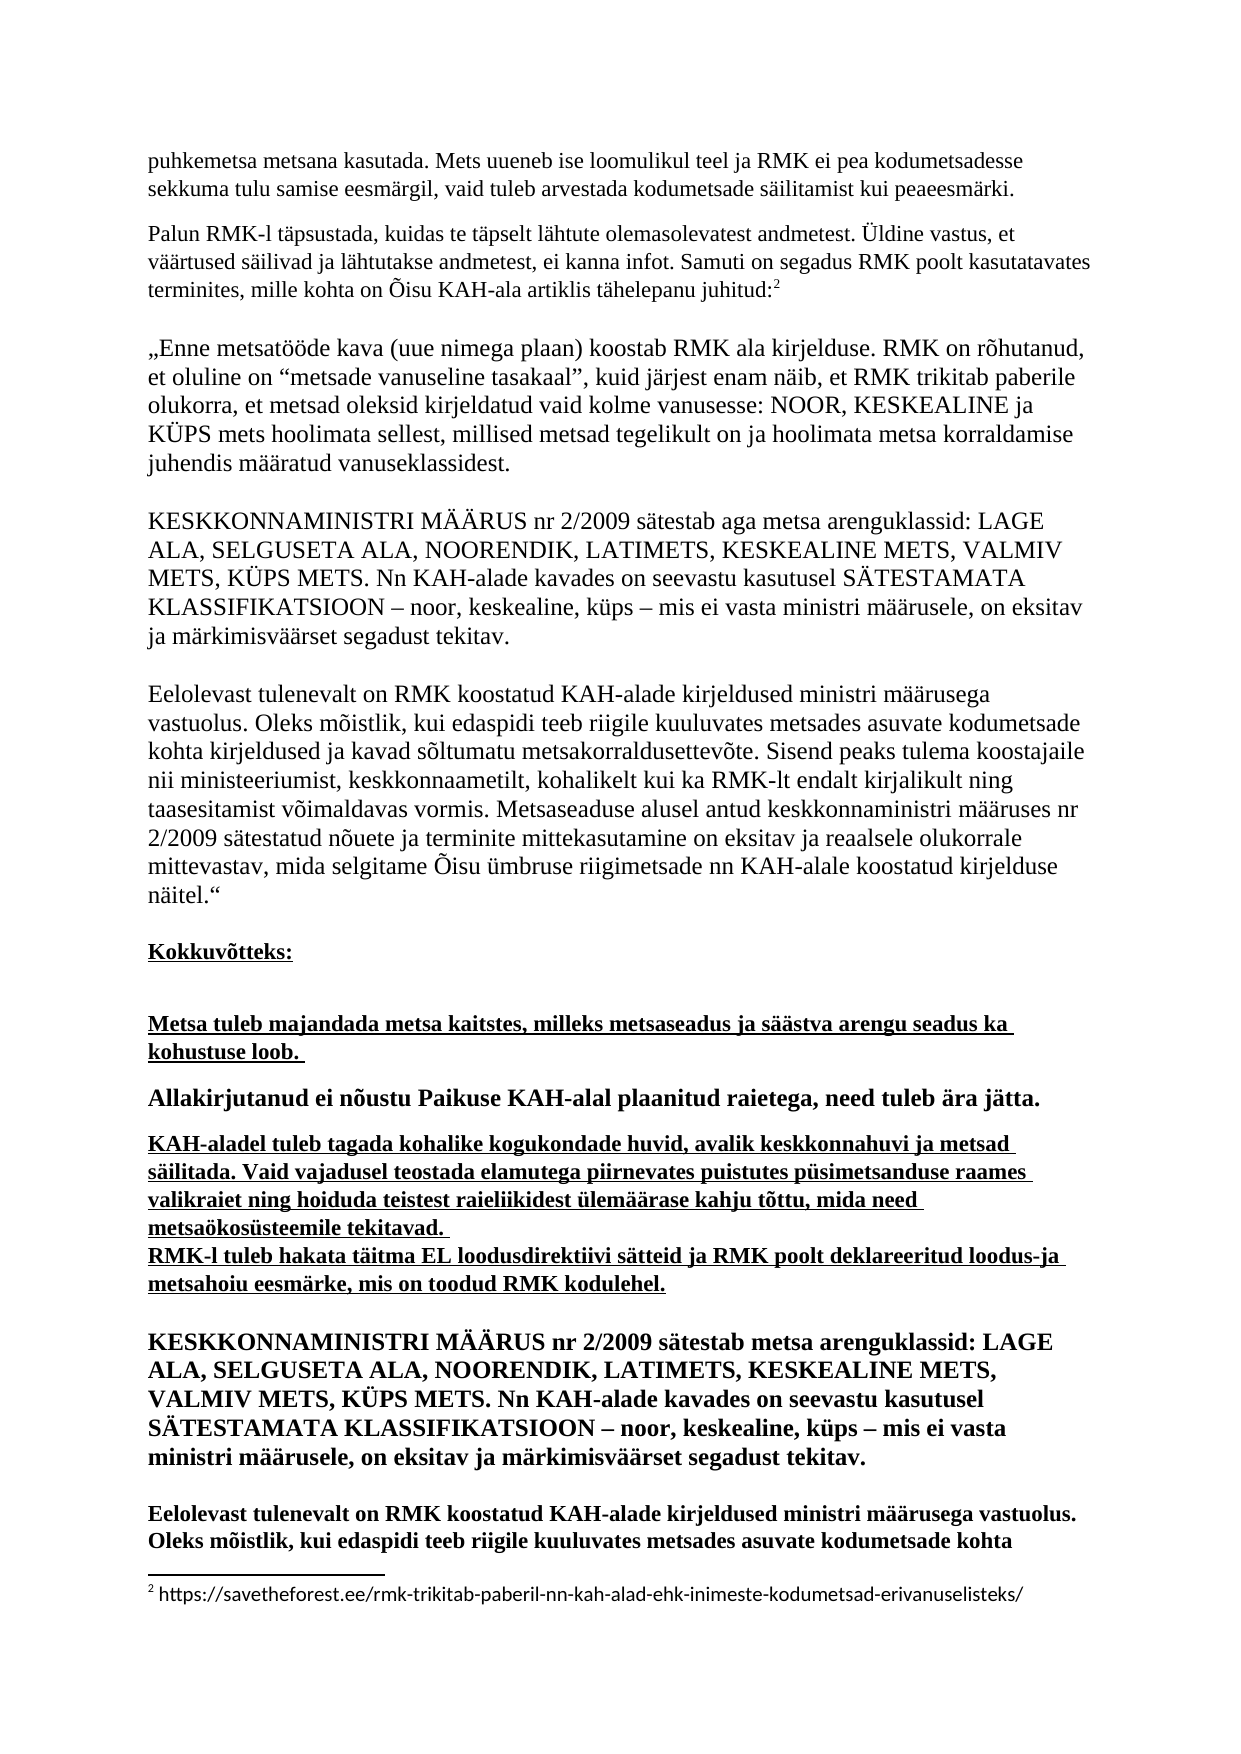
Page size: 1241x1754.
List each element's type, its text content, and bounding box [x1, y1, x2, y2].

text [148, 1500, 1093, 1554]
text Kokkuvõtteks: [148, 938, 1093, 964]
text KAH-aladel tuleb tagada kohalike kogukondade huvid, avalik keskkonnahuvi ja metsad säilitada. Vaid vajadusel teostada elamutega piirnevates puistutes püsimetsanduse raames valikraiet ning hoiduda teistest raieliikidest ülemäärase kahju tõttu, mida need metsaökosüsteemile tekitavad. RMK-l tuleb hakata täitma EL loodusdirektiivi sätteid ja RMK poolt deklareeritud loodus-ja metsahoiu eesmärke, mis on toodud RMK kodulehel. [148, 1130, 1093, 1296]
text Metsa tuleb majandada metsa kaitstes, milleks metsaseadus ja säästva arengu seadus ka kohustuse loob. [148, 983, 1093, 1065]
text „Enne metsatööde kava (uue nimega plaan) koostab RMK ala kirjelduse. RMK on rõhutanud, et oluline on “metsade vanuseline tasakaal”, kuid järjest enam näib, et RMK trikitab paberile olukorra, et metsad oleksid kirjeldatud vaid kolme vanusesse: NOOR, KESKEALINE ja KÜPS mets hoolimata sellest, millised metsad tegelikult on ja hoolimata metsa korraldamise juhendis määratud vanuseklassidest. [148, 333, 1093, 477]
text Eelolevast tulenevalt on RMK koostatud KAH-alade kirjeldused ministri määrusega vastuolus. Oleks mõistlik, kui edaspidi teeb riigile kuuluvates metsades asuvate kodumetsade kohta kirjeldused ja kavad sõltumatu metsakorraldusettevõte. Sisend peaks tulema koostajaile nii ministeeriumist, keskkonnaametilt, kohalikelt kui ka RMK-lt endalt kirjalikult ning taasesitamist võimaldavas vormis. Metsaseaduse alusel antud keskkonnaministri määruses nr 2/2009 sätestatud nõuete ja terminite mittekasutamine on eksitav ja reaalsele olukorrale mittevastav, mida selgitame Õisu ümbruse riigimetsade nn KAH-alale koostatud kirjelduse näitel.“ [148, 679, 1093, 909]
text KESKKONNAMINISTRI MÄÄRUS nr 2/2009 sätestab metsa arenguklassid: LAGE ALA, SELGUSETA ALA, NOORENDIK, LATIMETS, KESKEALINE METS, VALMIV METS, KÜPS METS. Nn KAH-alade kavades on seevastu kasutusel SÄTESTAMATA KLASSIFIKATSIOON – noor, keskealine, küps – mis ei vasta ministri määrusele, on eksitav ja märkimisväärset segadust tekitav. [148, 1327, 1093, 1471]
text Palun RMK-l täpsustada, kuidas te täpselt lähtute olemasolevatest andmetest. Üldine vastus, et väärtused säilivad ja lähtutakse andmetest, ei kanna infot. Samuti on segadus RMK poolt kasutatavates terminites, mille kohta on Õisu KAH-ala artiklis tähelepanu juhitud: [148, 220, 1093, 302]
text KESKKONNAMINISTRI MÄÄRUS nr 2/2009 sätestab aga metsa arenguklassid: LAGE ALA, SELGUSETA ALA, NOORENDIK, LATIMETS, KESKEALINE METS, VALMIV METS, KÜPS METS. Nn KAH-alade kavades on seevastu kasutusel SÄTESTAMATA KLASSIFIKATSIOON – noor, keskealine, küps – mis ei vasta ministri määrusele, on eksitav ja märkimisväärset segadust tekitav. [148, 506, 1093, 650]
text Allakirjutanud ei nõustu Paikuse KAH-alal plaanitud raietega, need tuleb ära jätta. [148, 1083, 1093, 1112]
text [148, 148, 1093, 202]
